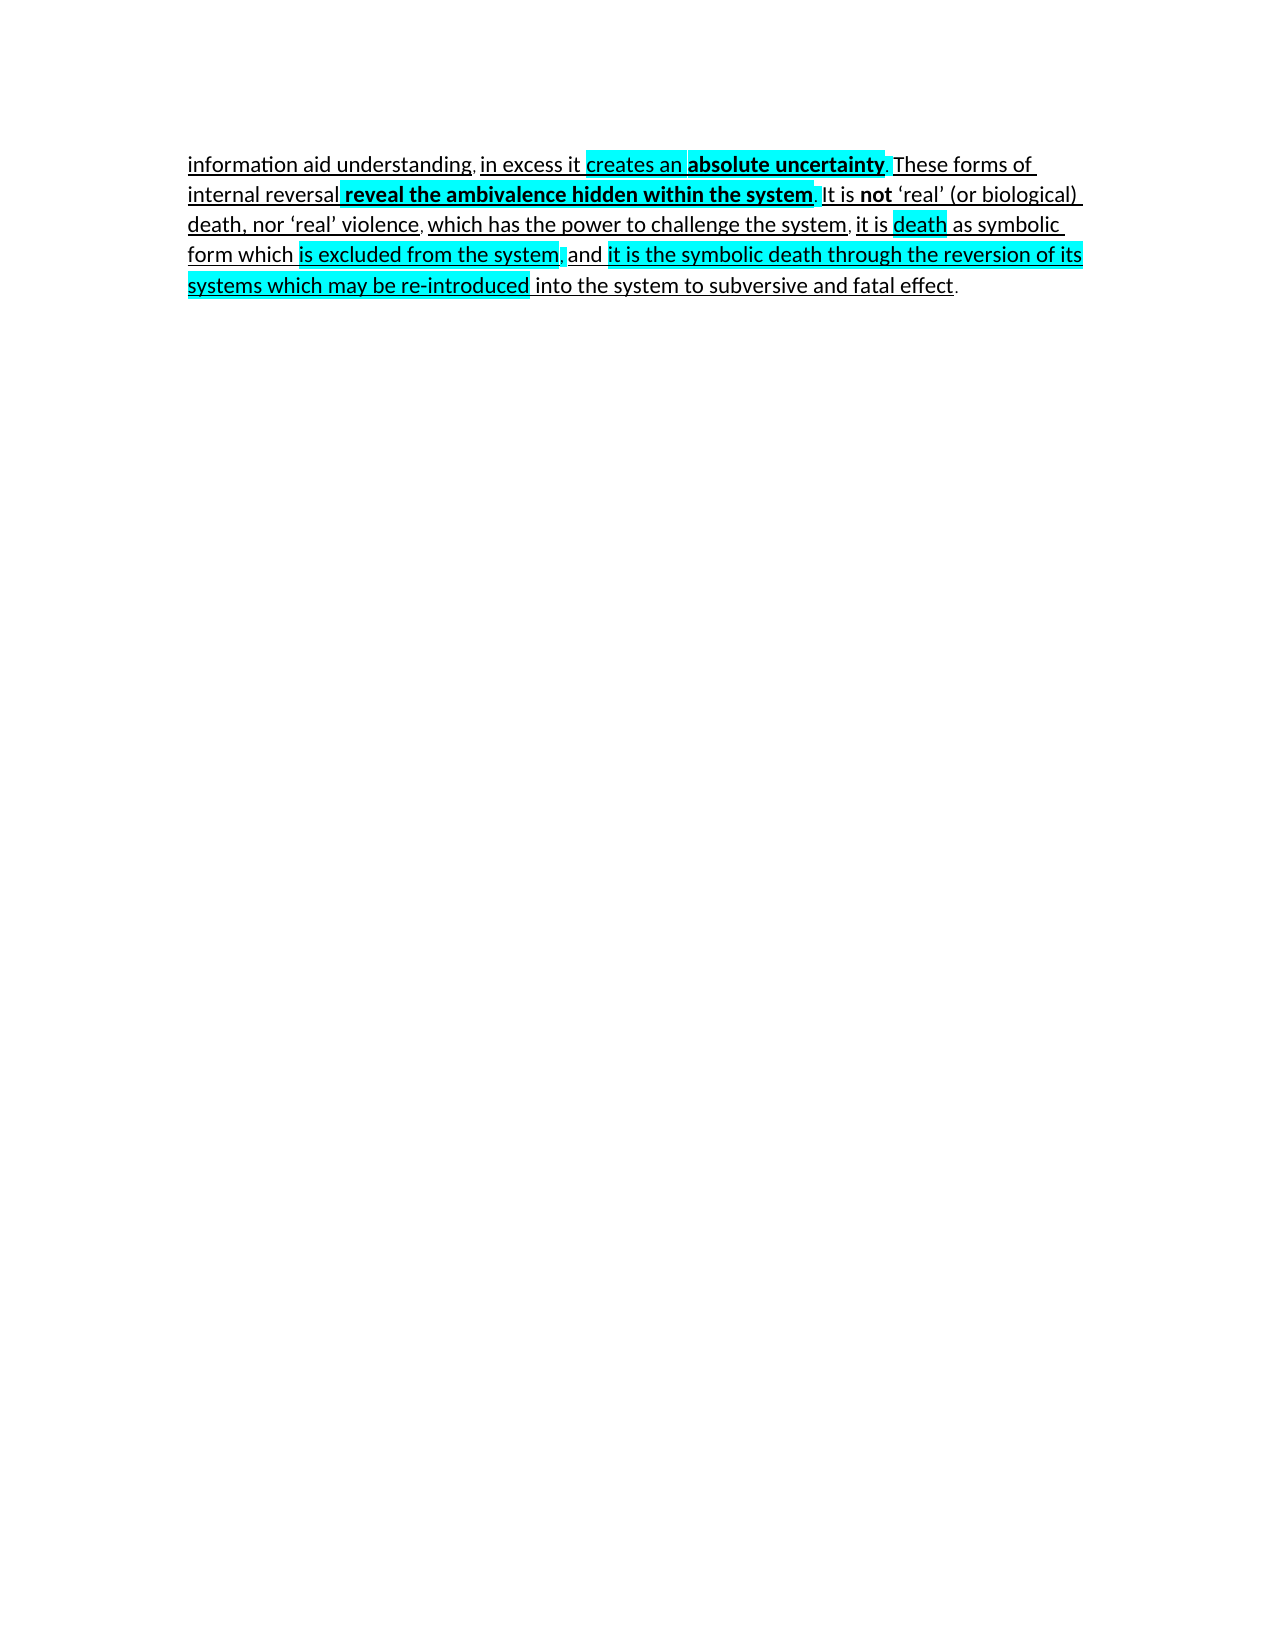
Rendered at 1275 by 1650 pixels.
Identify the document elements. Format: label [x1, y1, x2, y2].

text [187, 150, 1087, 299]
